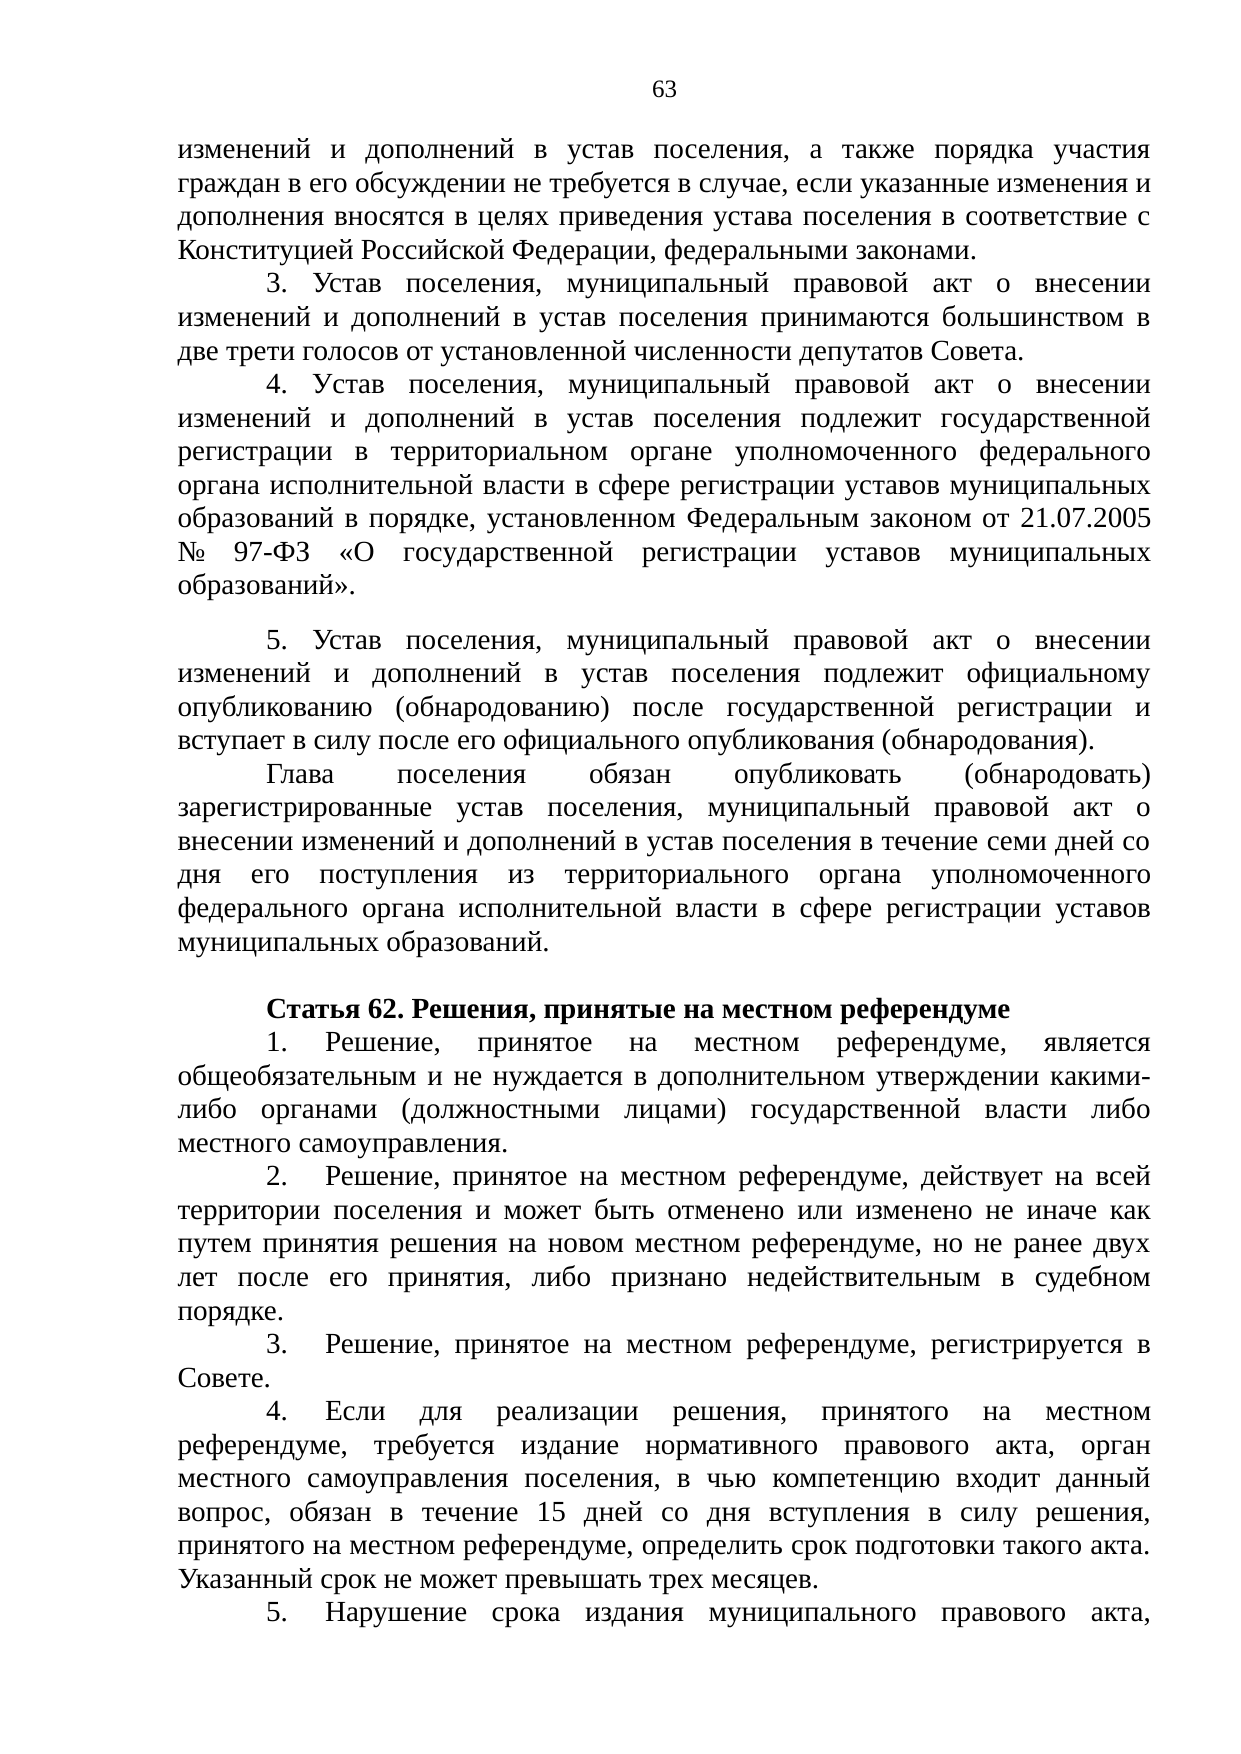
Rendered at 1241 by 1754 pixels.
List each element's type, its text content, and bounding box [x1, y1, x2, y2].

text 4. Устав поселения, муниципальный правовой акт о внесении изменений и дополнений в устав поселения подлежит государственной регистрации в территориальном органе уполномоченного федерального органа исполнительной власти в сфере регистрации уставов муниципальных образований в порядке, установленном Федеральным законом от 21.07.2005 № 97-ФЗ «О государственной регистрации уставов муниципальных образований». [177, 366, 1152, 601]
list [177, 1594, 1152, 1628]
subtitle Статья 62. Решения, принятые на местном референдуме [177, 991, 1152, 1024]
list Решение, принятое на местном референдуме, регистрируется в Совете. [177, 1326, 1152, 1393]
text Глава поселения обязан опубликовать (обнародовать) зарегистрированные устав поселения, муниципальный правовой акт о внесении изменений и дополнений в устав поселения в течение семи дней со дня его поступления из территориального органа уполномоченного федерального органа исполнительной власти в сфере регистрации уставов муниципальных образований. [177, 756, 1152, 957]
list Если для реализации решения, принятого на местном референдуме, требуется издание нормативного правового акта, орган местного самоуправления поселения, в чью компетенцию входит данный вопрос, обязан в течение 15 дней со дня вступления в силу решения, принятого на местном референдуме, определить срок подготовки такого акта. Указанный срок не может превышать трех месяцев. [177, 1393, 1152, 1594]
list Решение, принятое на местном референдуме, является общеобязательным и не нуждается в дополнительном утверждении какими-либо органами (должностными лицами) государственной власти либо местного самоуправления. [177, 1024, 1152, 1158]
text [177, 131, 1152, 266]
text 5. Устав поселения, муниципальный правовой акт о внесении изменений и дополнений в устав поселения подлежит официальному опубликованию (обнародованию) после государственной регистрации и вступает в силу после его официального опубликования (обнародования). [177, 622, 1152, 756]
text 3. Устав поселения, муниципальный правовой акт о внесении изменений и дополнений в устав поселения принимаются большинством в две трети голосов от установленной численности депутатов Совета. [177, 266, 1152, 366]
list Решение, принятое на местном референдуме, действует на всей территории поселения и может быть отменено или изменено не иначе как путем принятия решения на новом местном референдуме, но не ранее двух лет после его принятия, либо признано недействительным в судебном порядке. [177, 1158, 1152, 1326]
